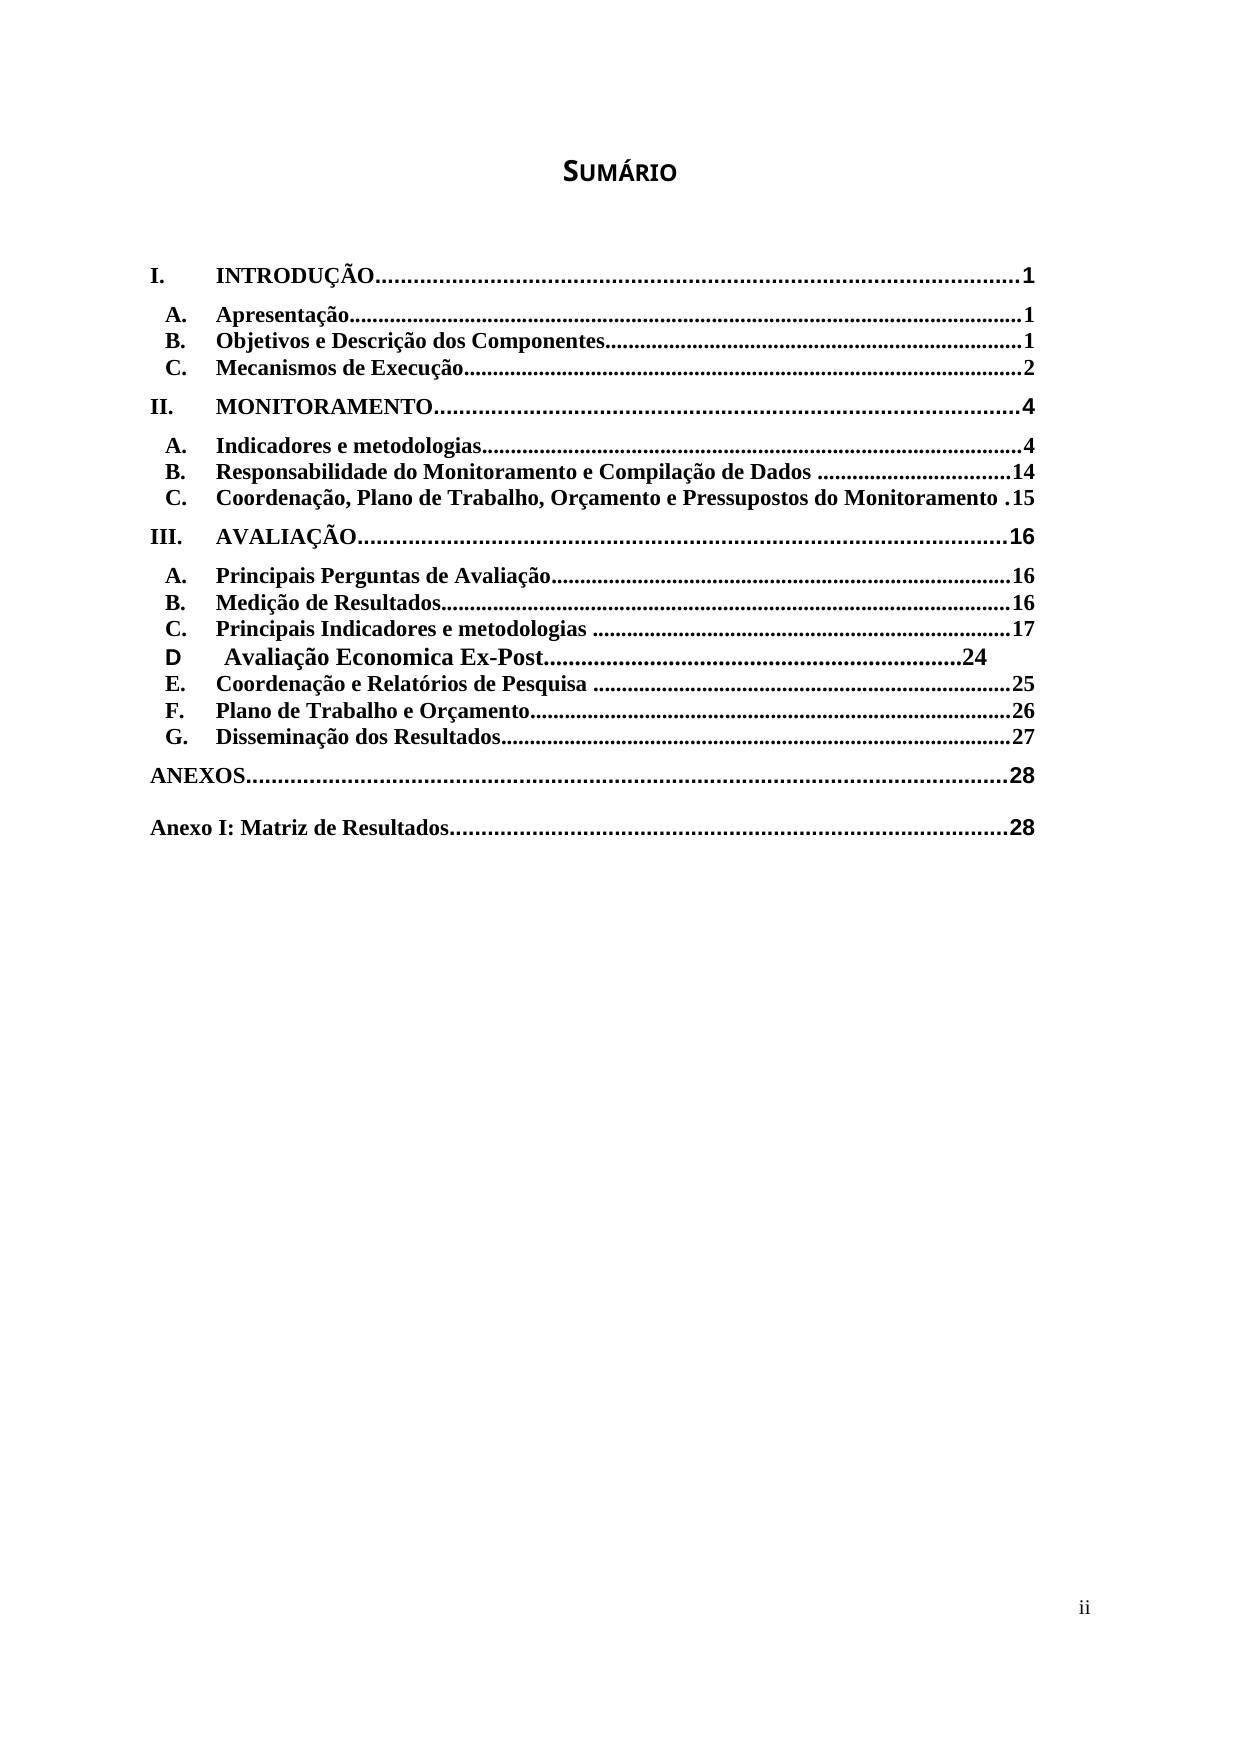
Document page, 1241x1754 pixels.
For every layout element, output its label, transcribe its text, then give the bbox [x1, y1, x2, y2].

text F. Plano de Trabalho e Orçamento 26 [165, 697, 1090, 723]
text III. AVALIAÇÃO 16 [150, 523, 1090, 550]
text B. Medição de Resultados 16 [165, 589, 1090, 615]
text C. Principais Indicadores e metodologias 17 [165, 615, 1090, 641]
text C. Mecanismos de Execução 2 [165, 354, 1090, 380]
text B. Responsabilidade do Monitoramento e Compilação de Dados 14 [165, 458, 1090, 484]
text I. INTRODUÇÃO 1 [150, 262, 1090, 289]
text A. Principais Perguntas de Avaliação 16 [165, 562, 1090, 589]
text II. MONITORAMENTO 4 [150, 393, 1090, 419]
text E. Coordenação e Relatórios de Pesquisa 25 [165, 671, 1090, 697]
text ANEXOS 28 [150, 762, 1090, 788]
text D Avaliação Economica Ex-Post...................................................................24 [165, 641, 1090, 671]
subtitle Sumário [150, 150, 1090, 190]
text A. Indicadores e metodologias 4 [165, 432, 1090, 458]
text A. Apresentação 1 [165, 301, 1090, 328]
text B. Objetivos e Descrição dos Componentes 1 [165, 328, 1090, 354]
text Anexo I: Matriz de Resultados 28 [150, 813, 1090, 840]
text C. Coordenação, Plano de Trabalho, Orçamento e Pressupostos do Monitoramento . 15 [165, 484, 1090, 511]
text G. Disseminação dos Resultados 27 [165, 723, 1090, 749]
